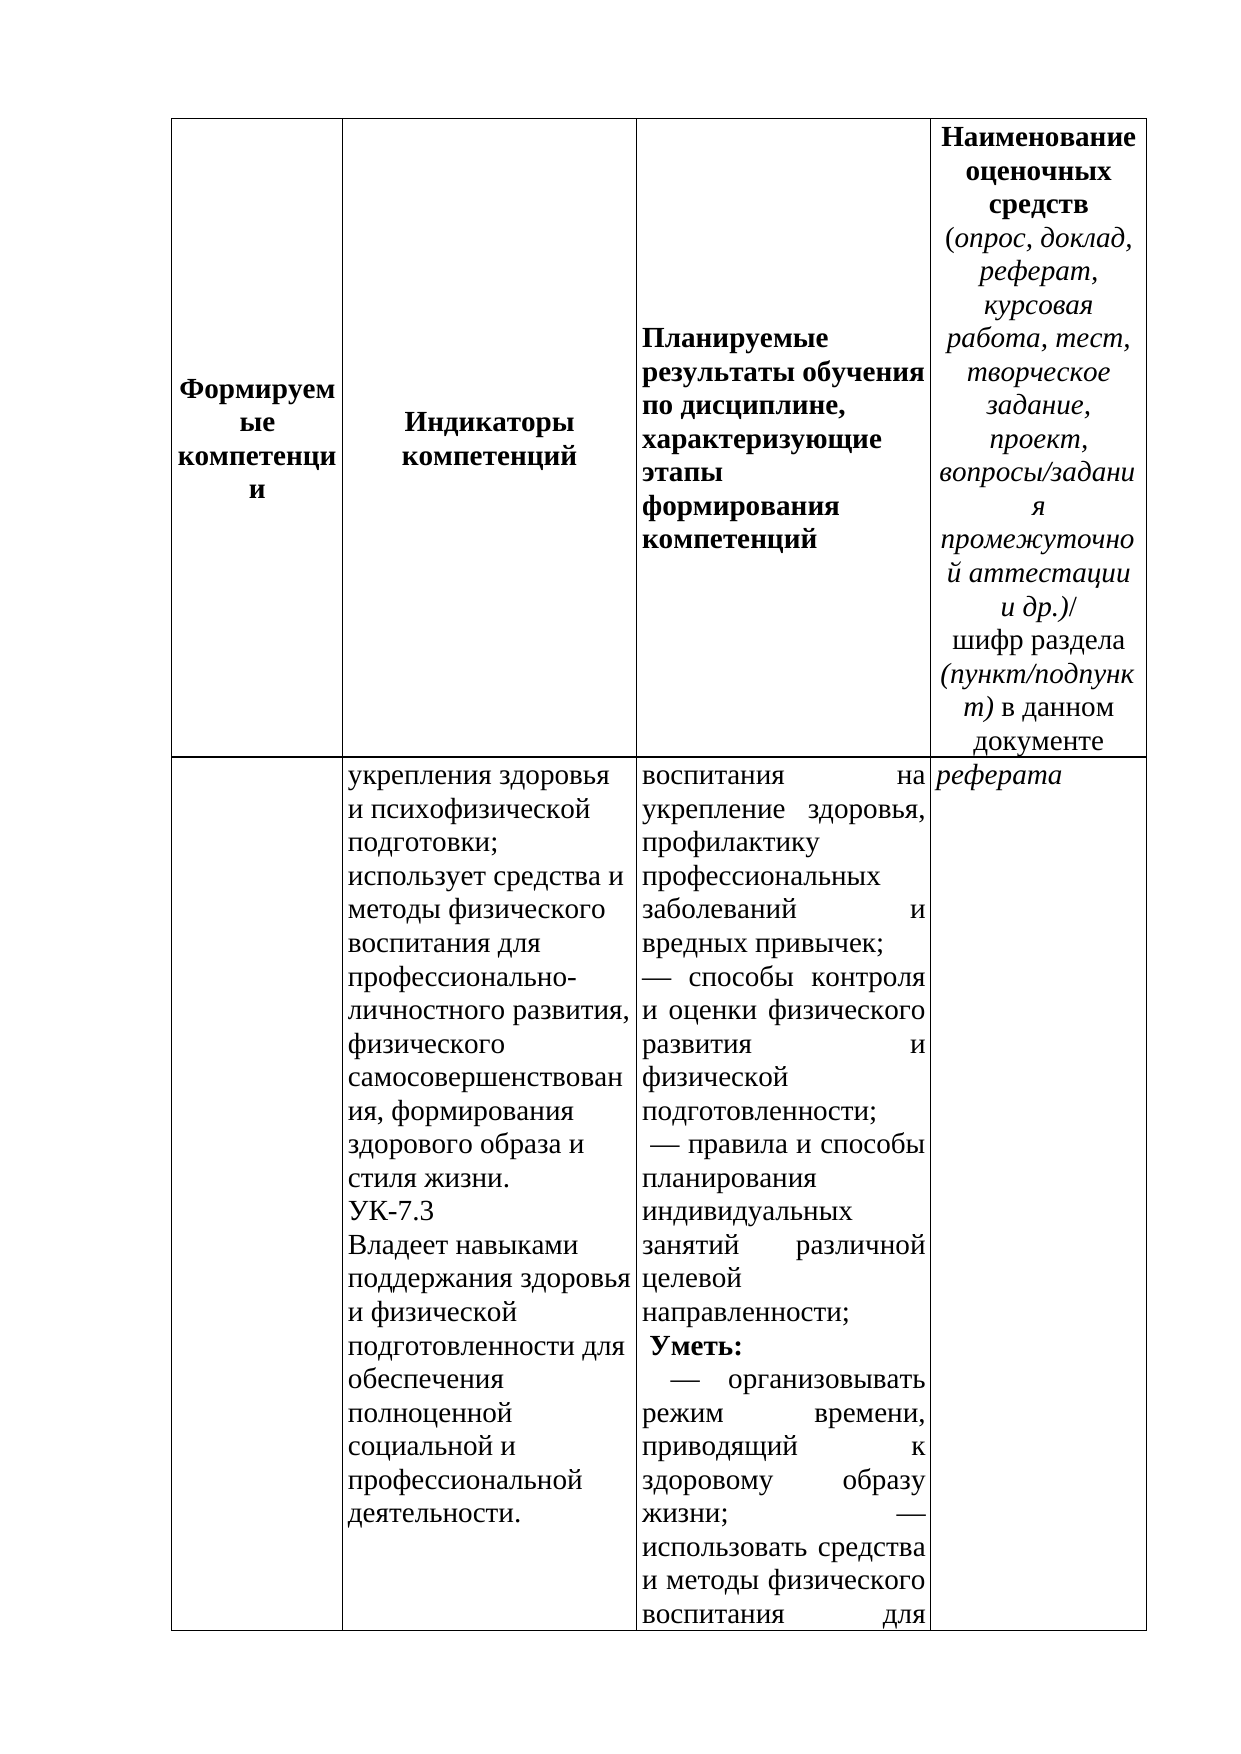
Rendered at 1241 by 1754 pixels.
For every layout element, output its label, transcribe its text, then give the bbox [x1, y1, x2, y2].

table_cell Задания практико-ориентированного и/или исследовательского уровня: написание реферата [931, 758, 1146, 1629]
table_header Наименование оценочных средств (опрос, доклад, реферат, курсовая работа, тест, творческое задание, проект, вопросы/задания промежуточной аттестации и др.)/ шифр раздела (пункт/подпункт) в данном документе [931, 119, 1146, 756]
table_header Формируемые компетенции [172, 119, 342, 756]
table_header Индикаторы компетенций [343, 119, 636, 756]
table_header Планируемые результаты обучения по дисциплине, характеризующие этапы формирования компетенций [637, 119, 930, 756]
